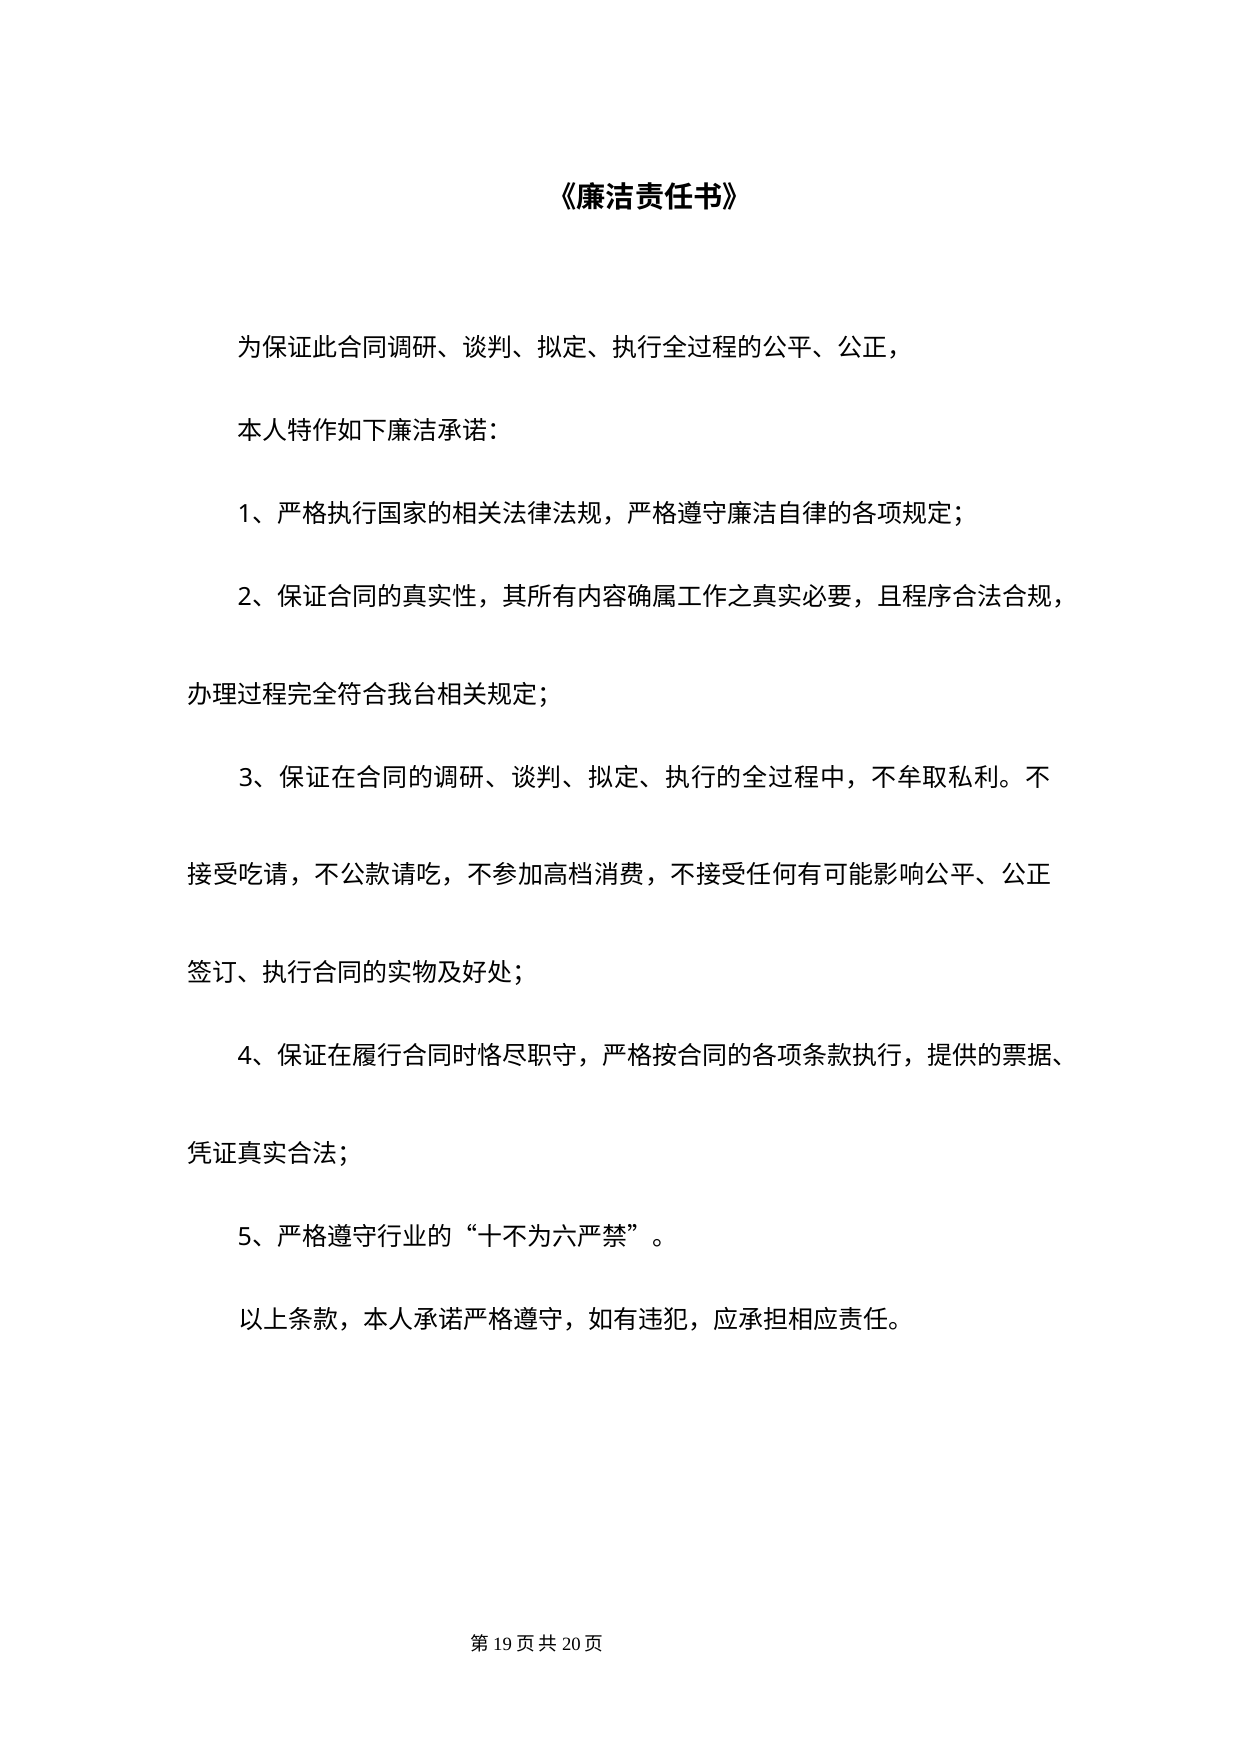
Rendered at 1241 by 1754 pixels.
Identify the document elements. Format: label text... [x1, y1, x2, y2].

text 本人特作如下廉洁承诺： [187, 396, 1053, 461]
text 1、严格执行国家的相关法律法规，严格遵守廉洁自律的各项规定； [187, 479, 1053, 544]
text 4、保证在履行合同时恪尽职守，严格按合同的各项条款执行，提供的票据、凭证真实合法； [187, 1021, 1053, 1184]
text 5、严格遵守行业的“十不为六严禁”。 [187, 1202, 1053, 1267]
text 2、保证合同的真实性，其所有内容确属工作之真实必要，且程序合法合规，办理过程完全符合我台相关规定； [187, 562, 1053, 725]
text 《廉洁责任书》 [187, 162, 1053, 227]
text 3、保证在合同的调研、谈判、拟定、执行的全过程中，不牟取私利。不接受吃请，不公款请吃，不参加高档消费，不接受任何有可能影响公平、公正签订、执行合同的实物及好处； [187, 743, 1053, 1003]
text 以上条款，本人承诺严格遵守，如有违犯，应承担相应责任。 [187, 1285, 1053, 1350]
text 为保证此合同调研、谈判、拟定、执行全过程的公平、公正， [187, 313, 1053, 378]
